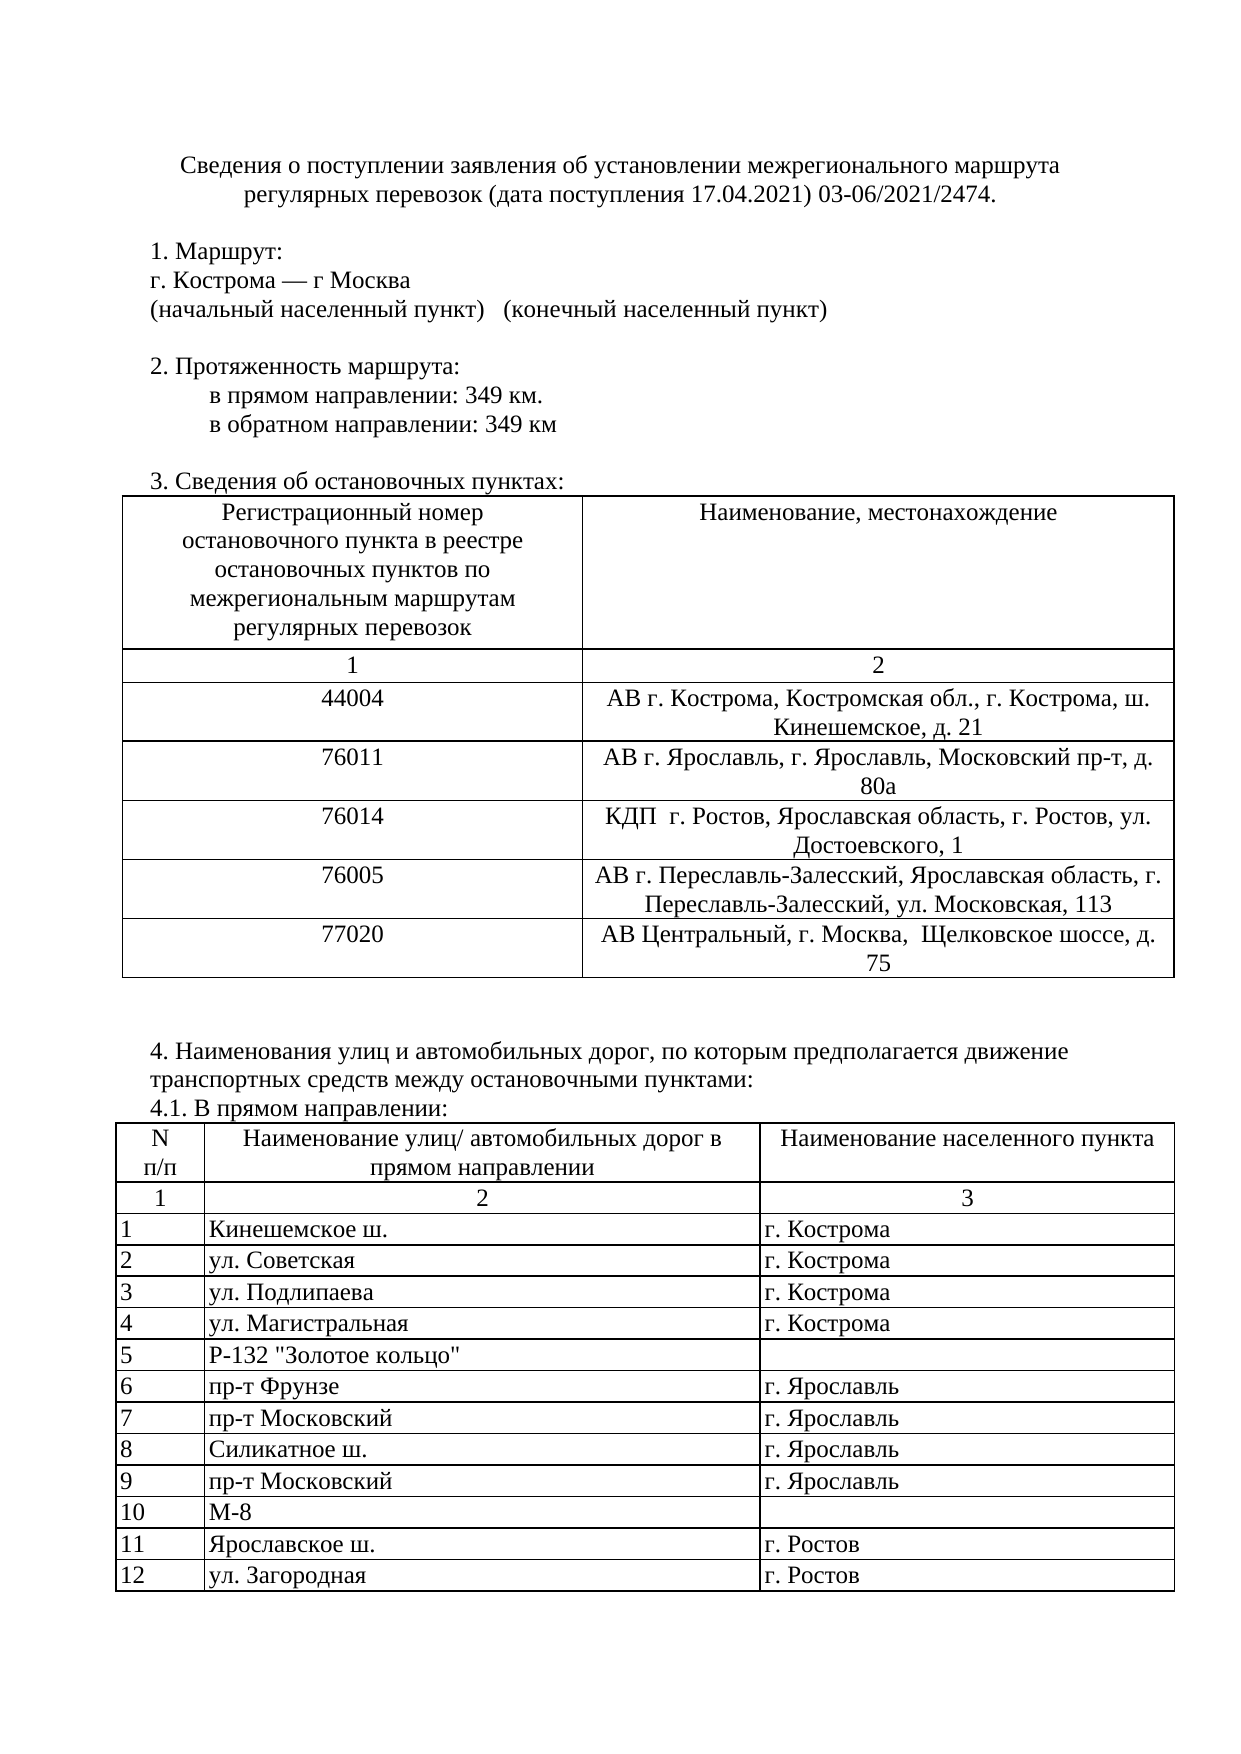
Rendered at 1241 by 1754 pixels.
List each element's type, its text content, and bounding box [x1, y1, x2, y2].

table_cell Ярославское ш. [205, 1529, 759, 1558]
table_header N п/п [117, 1124, 204, 1181]
table_cell пр-т Московский [205, 1466, 759, 1496]
text (начальный населенный пункт) (конечный населенный пункт) [150, 294, 1090, 322]
table_cell г. Ярославль [761, 1434, 1174, 1464]
text г. Кострома — г Москва [150, 265, 1090, 294]
text в прямом направлении: 349 км. [150, 380, 1090, 409]
table_cell 10 [117, 1497, 204, 1527]
table_cell 77020 [123, 919, 582, 977]
table_cell 8 [117, 1434, 204, 1464]
table_cell г. Кострома [761, 1308, 1174, 1338]
text в обратном направлении: 349 км [150, 409, 1090, 437]
table_cell Р-132 "Золотое кольцо" [205, 1340, 759, 1370]
table_cell г. Ростов [761, 1560, 1174, 1590]
table_cell г. Кострома [761, 1214, 1174, 1244]
table_cell АВ Центральный, г. Москва, Щелковское шоссе, д. 75 [583, 919, 1173, 977]
table_cell 12 [117, 1560, 204, 1590]
table_cell 11 [117, 1529, 204, 1558]
table_header Наименование улиц/ автомобильных дорог в прямом направлении [205, 1124, 759, 1181]
text Сведения о поступлении заявления об установлении межрегионального маршрута регулярных перевозок (дата поступления 17.04.2021) 03-06/2021/2474. [150, 150, 1090, 207]
table_cell 76014 [123, 801, 582, 858]
table_cell Силикатное ш. [205, 1434, 759, 1464]
table_cell 2 [205, 1183, 759, 1212]
table_cell АВ г. Переславль-Залесский, Ярославская область, г. Переславль-Залесский, ул. Московская, 113 [583, 860, 1173, 918]
table_cell пр-т Московский [205, 1403, 759, 1433]
table_cell Кинешемское ш. [205, 1214, 759, 1244]
table_cell 2 [117, 1246, 204, 1275]
text 2. Протяженность маршрута: [150, 351, 1090, 380]
table_cell 3 [117, 1277, 204, 1307]
table_cell КДП г. Ростов, Ярославская область, г. Ростов, ул. Достоевского, 1 [583, 801, 1173, 858]
table_cell г. Ярославль [761, 1466, 1174, 1496]
table_cell 7 [117, 1403, 204, 1433]
table_cell М-8 [205, 1497, 759, 1527]
text 4. Наименования улиц и автомобильных дорог, по которым предполагается движение транспортных средств между остановочными пунктами: [150, 1036, 1090, 1093]
table_cell г. Ярославль [761, 1371, 1174, 1401]
text 3. Сведения об остановочных пунктах: [150, 466, 1090, 495]
table_cell г. Кострома [761, 1246, 1174, 1275]
table_cell 3 [761, 1183, 1174, 1212]
table_cell АВ г. Ярославль, г. Ярославль, Московский пр-т, д. 80а [583, 742, 1173, 799]
table_cell ул. Подлипаева [205, 1277, 759, 1307]
table_cell 1 [123, 650, 582, 681]
table_cell ул. Загородная [205, 1560, 759, 1590]
table_cell 9 [117, 1466, 204, 1496]
table_cell 1 [117, 1214, 204, 1244]
table_cell 1 [117, 1183, 204, 1212]
text 1. Маршрут: [150, 236, 1090, 265]
table_header Наименование населенного пункта [761, 1124, 1174, 1181]
table_cell [761, 1497, 1174, 1527]
table_cell [761, 1340, 1174, 1370]
table_cell ул. Советская [205, 1246, 759, 1275]
table_cell АВ г. Кострома, Костромская обл., г. Кострома, ш. Кинешемское, д. 21 [583, 683, 1173, 740]
table_cell ул. Магистральная [205, 1308, 759, 1338]
table_cell 76011 [123, 742, 582, 799]
table_cell 6 [117, 1371, 204, 1401]
table_cell 4 [117, 1308, 204, 1338]
table_header Наименование, местонахождение [583, 497, 1173, 648]
table_header Регистрационный номер остановочного пункта в реестре остановочных пунктов по межрегиональным маршрутам регулярных перевозок [123, 497, 582, 648]
table_cell 76005 [123, 860, 582, 918]
table_cell г. Ростов [761, 1529, 1174, 1558]
text 4.1. В прямом направлении: [150, 1093, 1090, 1122]
table_cell пр-т Фрунзе [205, 1371, 759, 1401]
table_cell г. Ярославль [761, 1403, 1174, 1433]
table_cell 5 [117, 1340, 204, 1370]
table_cell г. Кострома [761, 1277, 1174, 1307]
table_cell 2 [583, 650, 1173, 681]
table_cell 44004 [123, 683, 582, 740]
